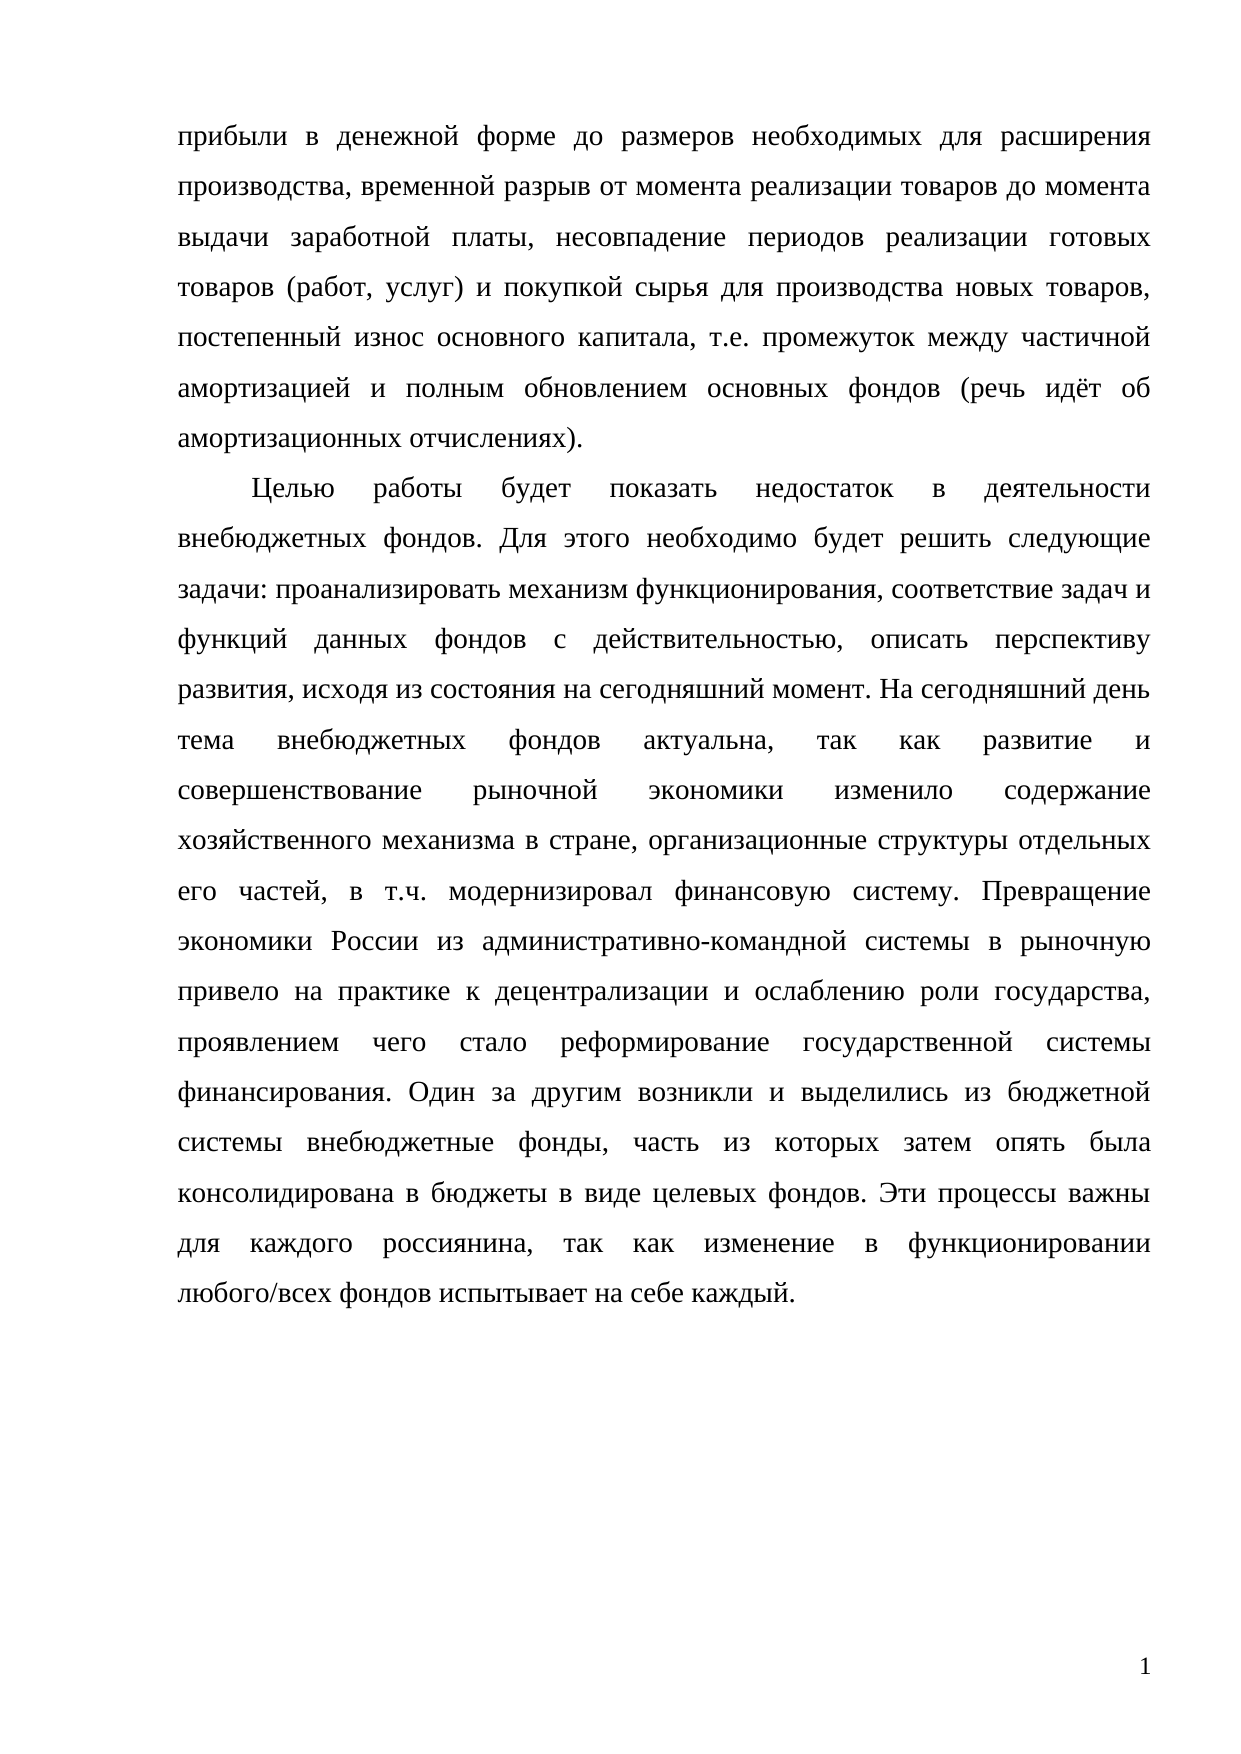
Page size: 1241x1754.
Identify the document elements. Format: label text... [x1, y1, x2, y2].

text Целью работы будет показать недостаток в деятельности внебюджетных фондов. Для этого необходимо будет решить следующие задачи: проанализировать механизм функционирования, соответствие задач и функций данных фондов с действительностью, описать перспективу развития, исходя из состояния на сегодняшний момент. На сегодняшний день тема внебюджетных фондов актуальна, так как развитие и совершенствование рыночной экономики изменило содержание хозяйственного механизма в стране, организационные структуры отдельных его частей, в т.ч. модернизировал финансовую систему. Превращение экономики России из административно-командной системы в рыночную привело на практике к децентрализации и ослаблению роли государства, проявлением чего стало реформирование государственной системы финансирования. Один за другим возникли и выделились из бюджетной системы внебюджетные фонды, часть из которых затем опять была консолидирована в бюджеты в виде целевых фондов. Эти процессы важны для каждого россиянина, так как изменение в функционировании любого/всех фондов испытывает на себе каждый. [177, 470, 1152, 1309]
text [177, 118, 1152, 453]
